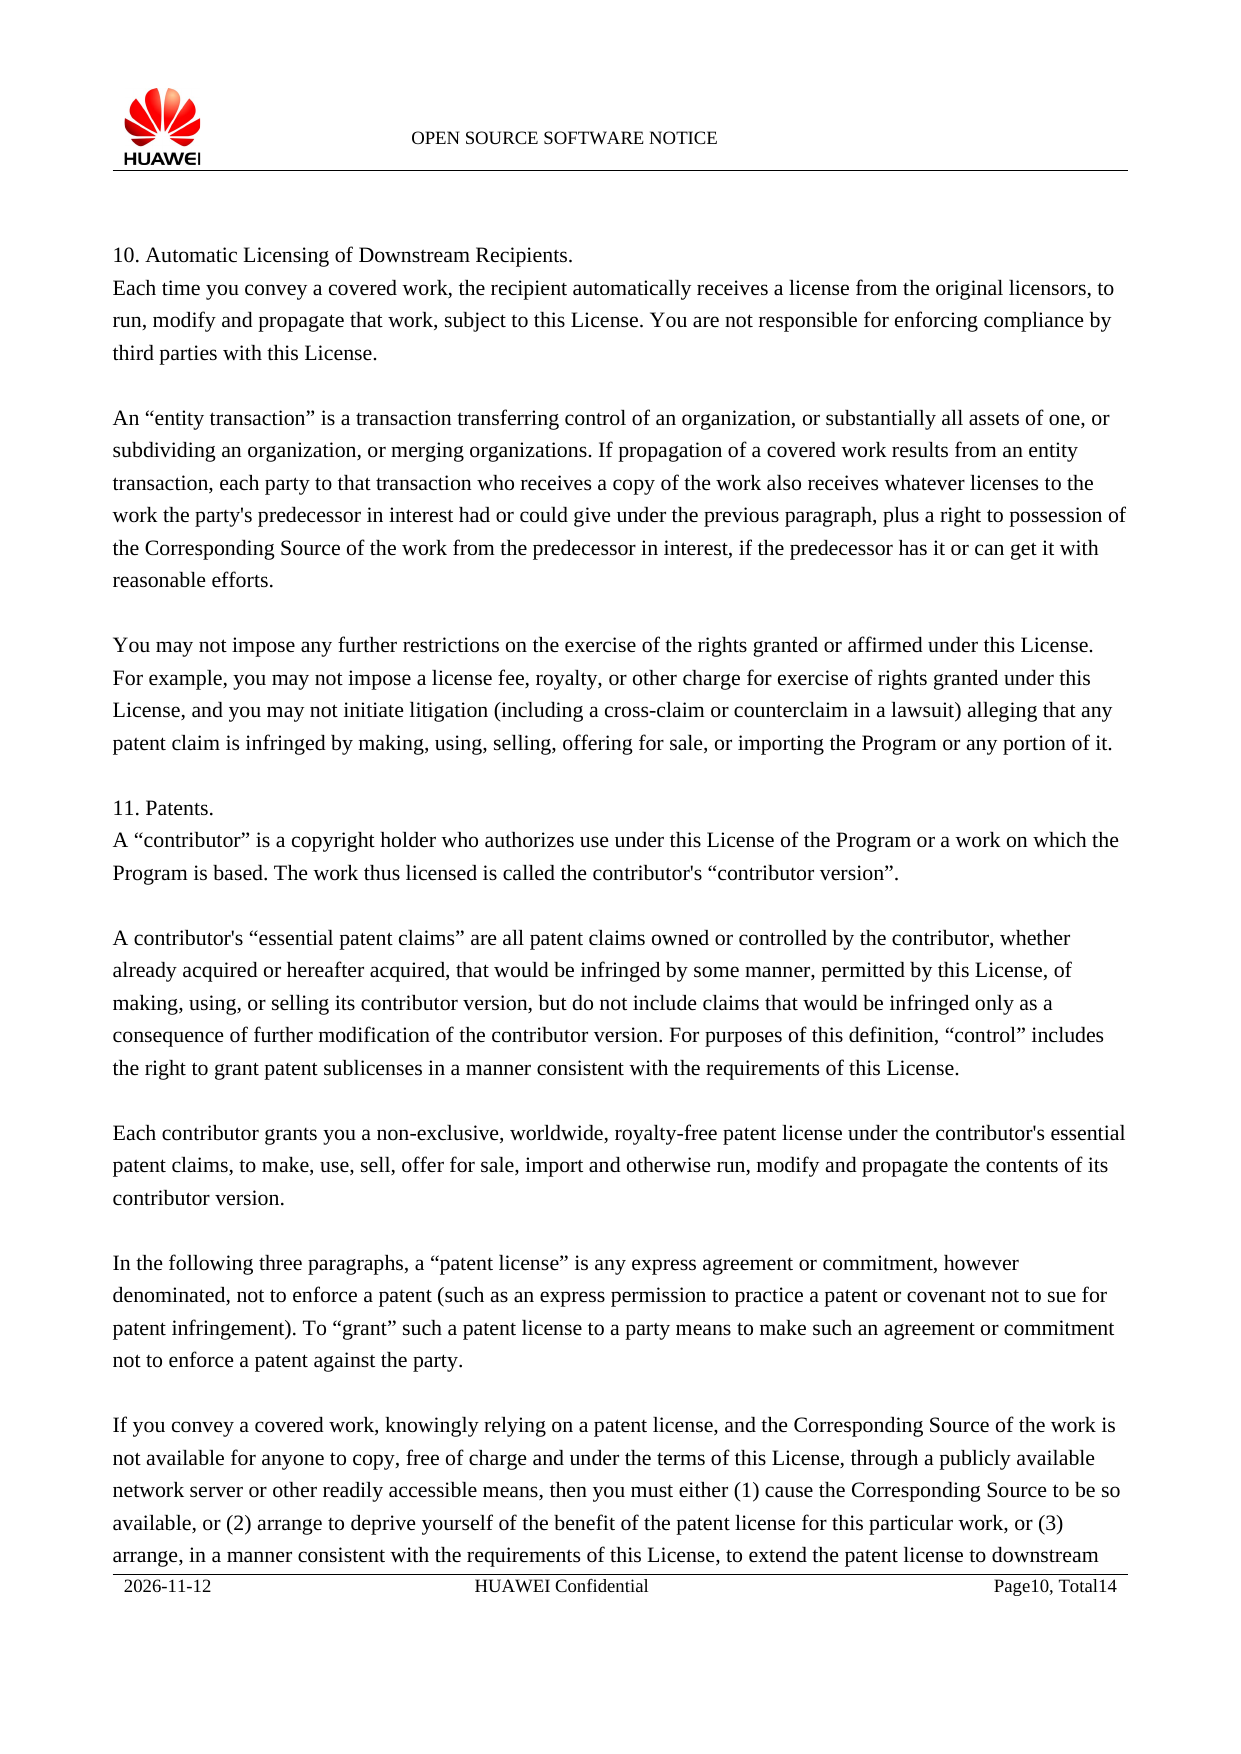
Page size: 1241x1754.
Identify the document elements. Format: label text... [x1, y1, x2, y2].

picture [124, 88, 201, 165]
